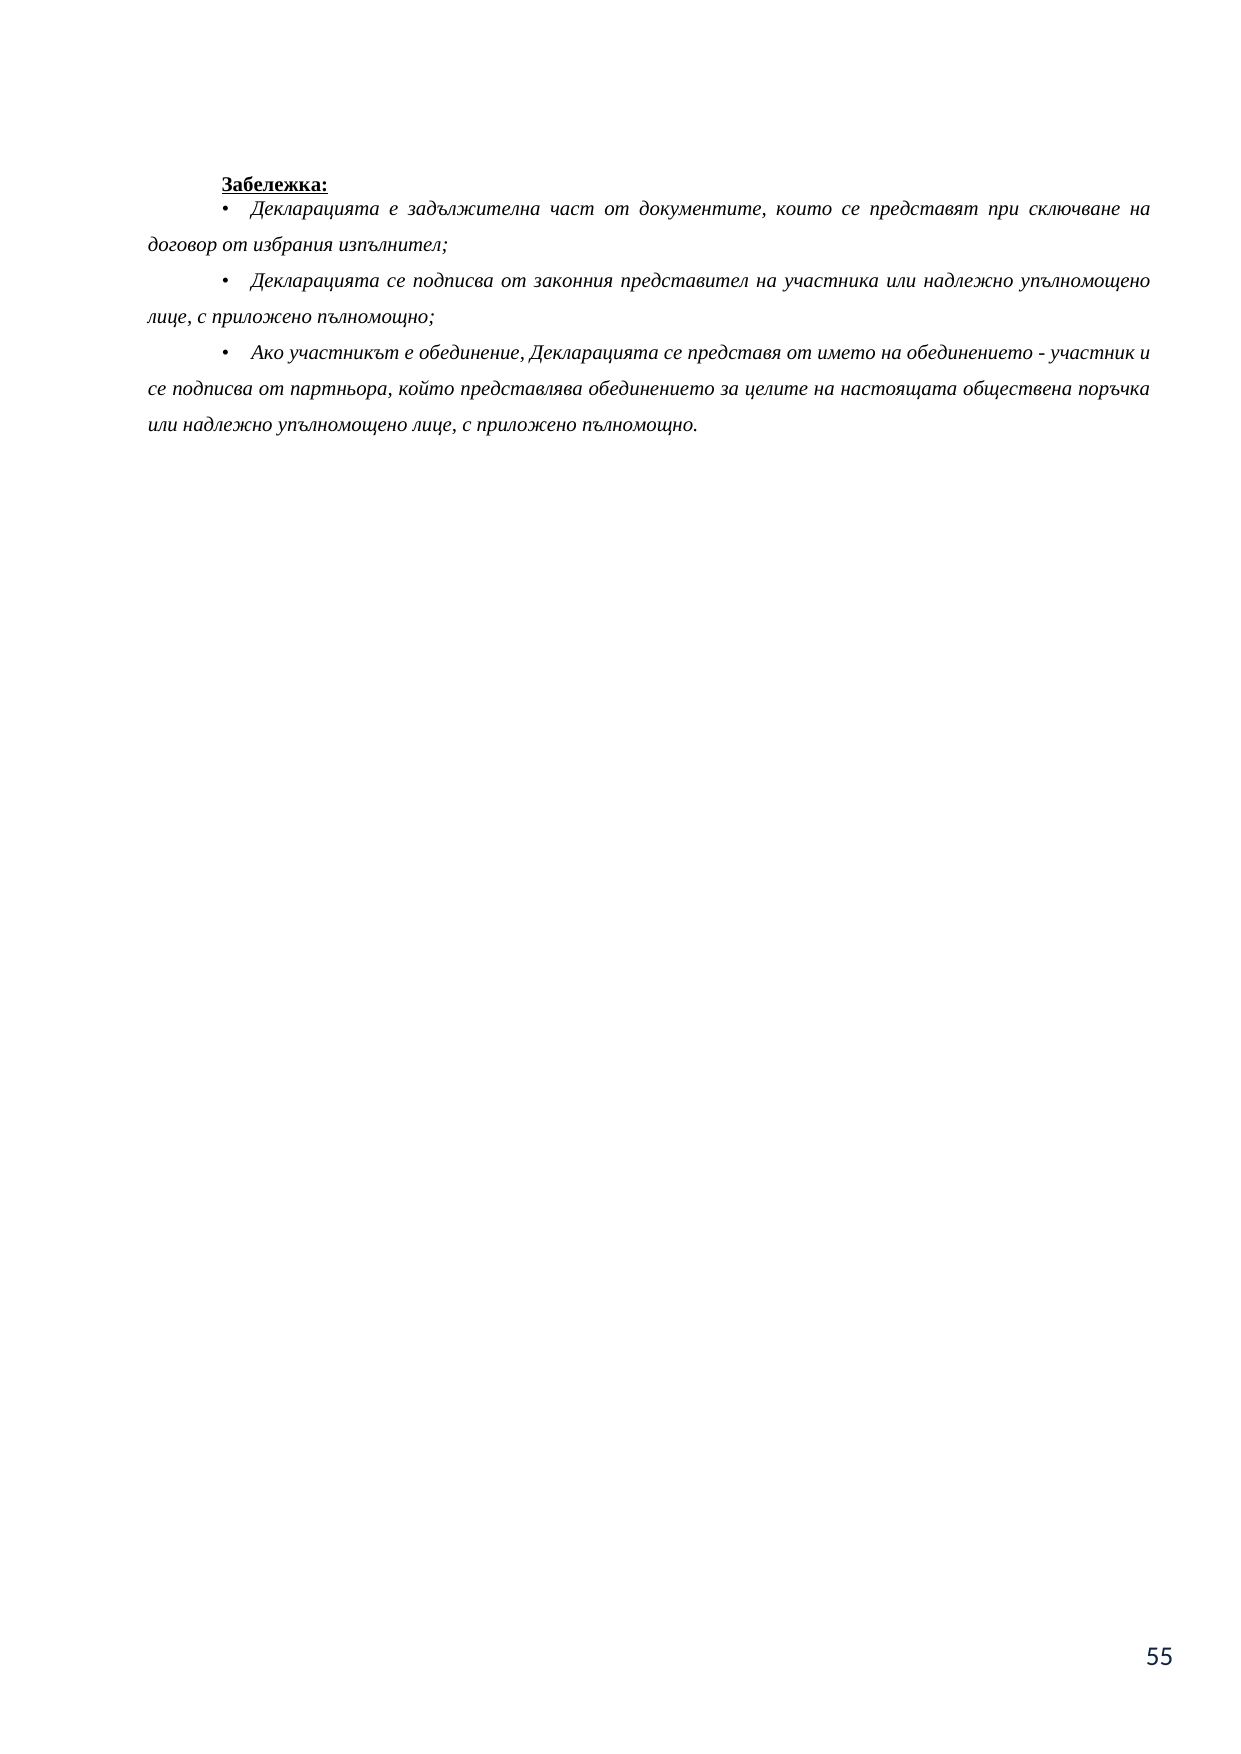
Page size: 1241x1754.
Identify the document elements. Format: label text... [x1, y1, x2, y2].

text Забележка: [148, 172, 1152, 196]
list Ако участникът е обединение, Декларацията се представя от името на обединението - участник и се подписва от партньора, който представлява обединението за целите на настоящата обществена поръчка или надлежно упълномощено лице, с приложено пълномощно. [148, 340, 1152, 436]
list Декларацията е задължителна част от документите, които се представят при сключване на договор от избрания изпълнител; [148, 196, 1152, 256]
list Декларацията се подписва от законния представител на участника или надлежно упълномощено лице, с приложено пълномощно; [148, 268, 1152, 328]
